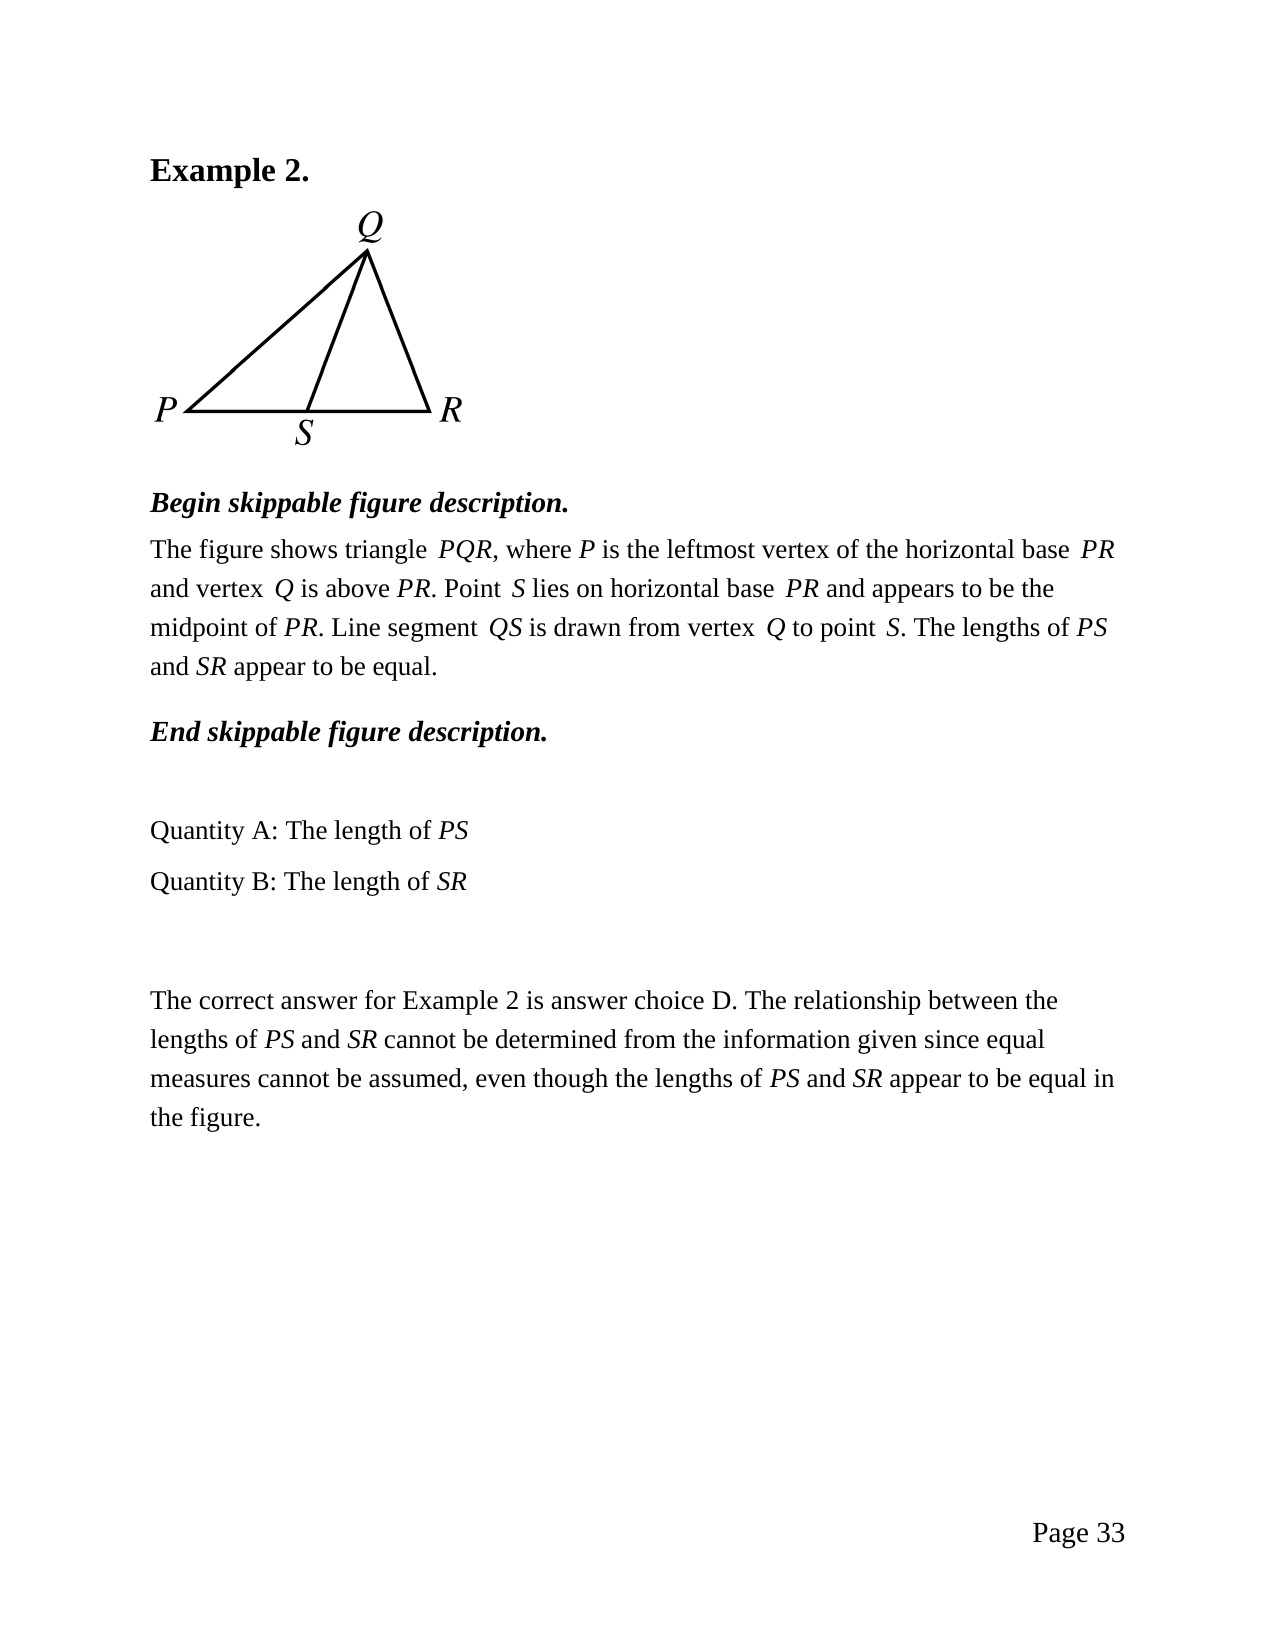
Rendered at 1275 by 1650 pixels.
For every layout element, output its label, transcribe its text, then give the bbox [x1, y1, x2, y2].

subtitle End skippable figure description. [150, 714, 1125, 747]
subtitle Begin skippable figure description. [150, 485, 1125, 519]
text The correct answer for Example 2 is answer choice D. The relationship between the lengths of PS and SR cannot be determined from the information given since equal measures cannot be assumed, even though the lengths of PS and SR appear to be equal in the figure. [150, 984, 1125, 1132]
text Quantity A: The length of PS [150, 814, 1125, 845]
text Quantity B: The length of SR [150, 865, 1125, 896]
picture [150, 204, 470, 453]
text The figure shows triangle P Q R, where P is the leftmost vertex of the horizontal base P R and vertex Q is above P R. Point S lies on horizontal base P R and appears to be the midpoint of P R. Line segment Q S is drawn from vertex Q to point S. The lengths of P S and S R appear to be equal. [150, 533, 1125, 681]
subtitle Example 2. [150, 150, 1125, 188]
